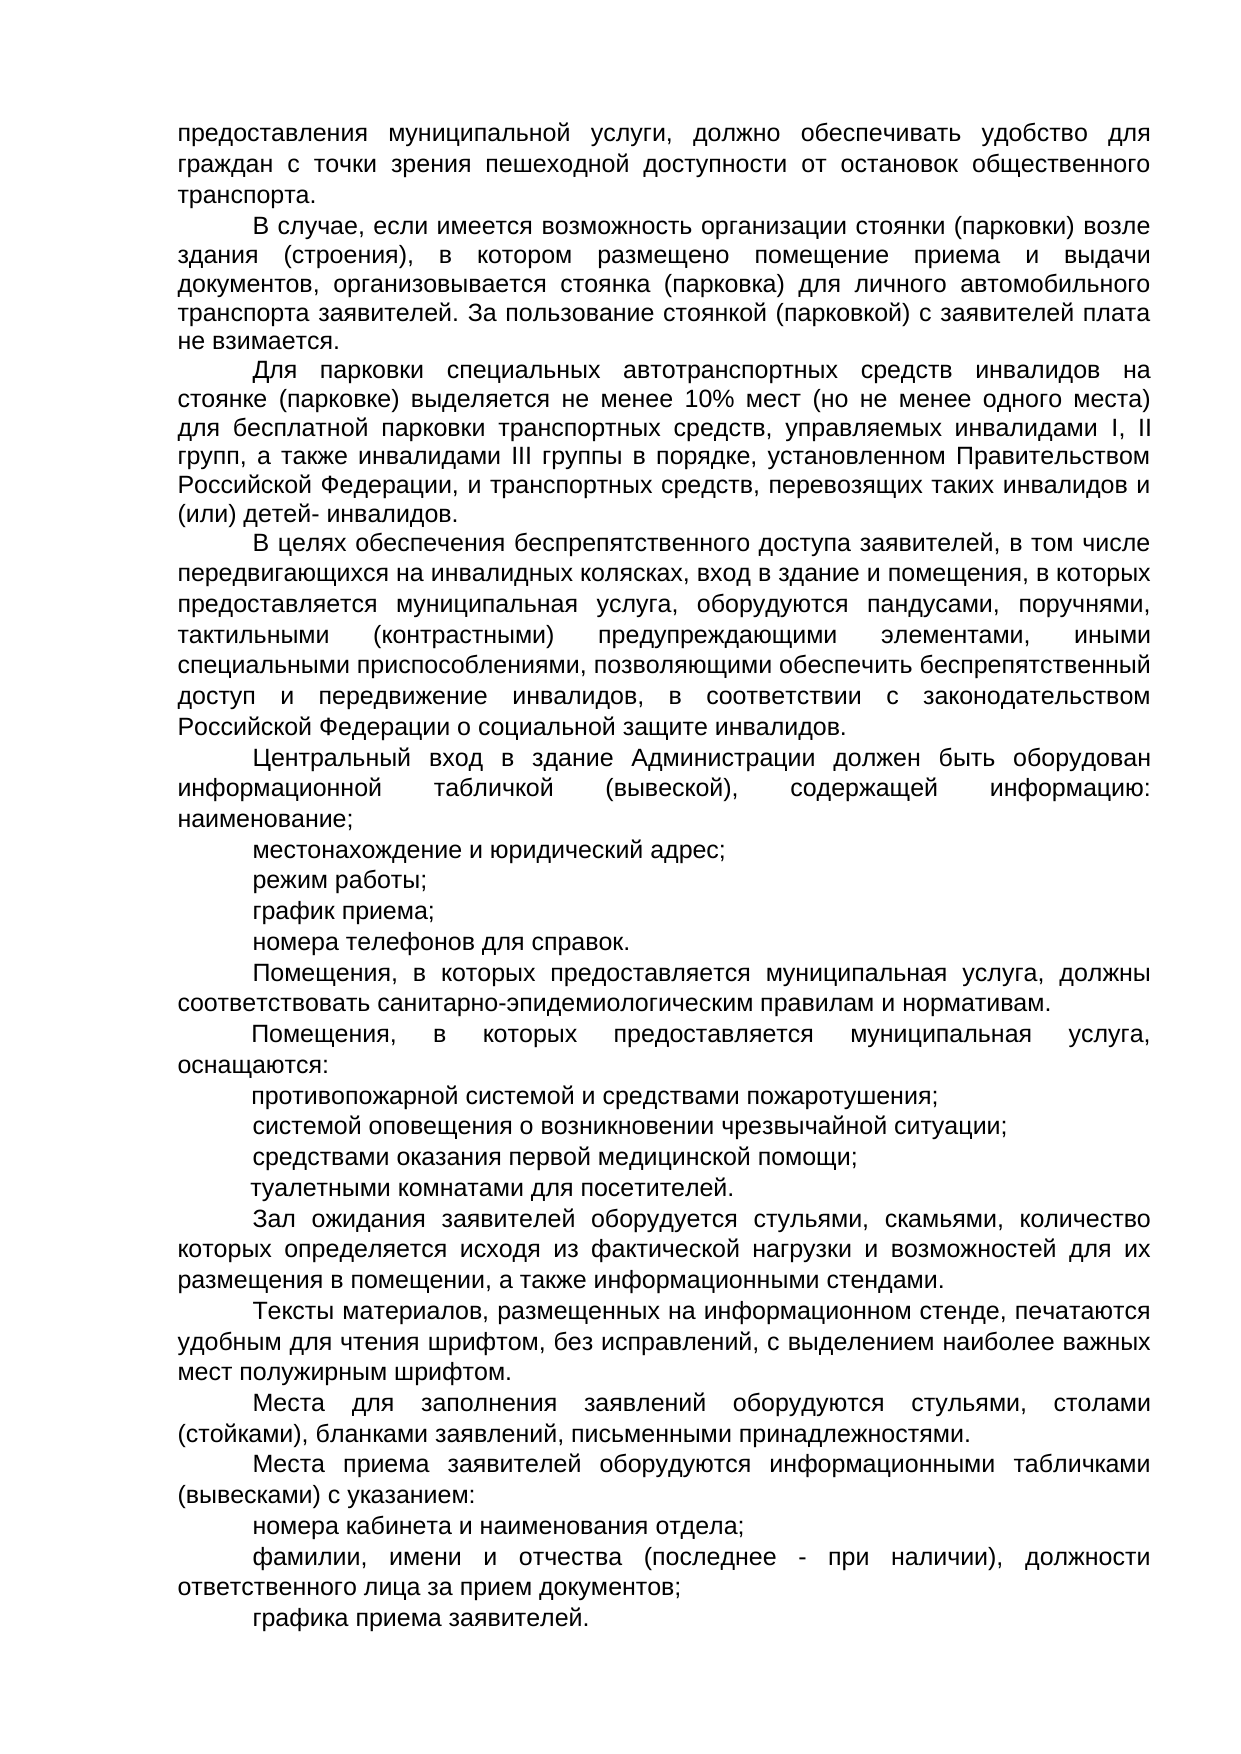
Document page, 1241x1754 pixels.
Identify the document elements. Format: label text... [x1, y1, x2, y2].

text системой оповещения о возникновении чрезвычайной ситуации; [250, 1111, 1152, 1140]
text график приема; [177, 896, 1152, 925]
text В целях обеспечения беспрепятственного доступа заявителей, в том числе передвигающихся на инвалидных колясках, вход в здание и помещения, в которых предоставляется муниципальная услуга, оборудуются пандусами, поручнями, тактильными (контрастными) предупреждающими элементами, иными специальными приспособлениями, позволяющими обеспечить беспрепятственный доступ и передвижение инвалидов, в соответствии с законодательством Российской Федерации о социальной защите инвалидов. [177, 527, 1152, 741]
text местонахождение и юридический адрес; [177, 835, 1152, 863]
text В случае, если имеется возможность организации стоянки (парковки) возле здания (строения), в котором размещено помещение приема и выдачи документов, организовывается стоянка (парковка) для личного автомобильного транспорта заявителей. За пользование стоянкой (парковкой) с заявителей плата не взимается. [177, 211, 1152, 355]
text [177, 118, 1152, 209]
text Помещения, в которых предоставляется муниципальная услуга, должны соответствовать санитарно-эпидемиологическим правилам и нормативам. [177, 958, 1152, 1017]
text средствами оказания первой медицинской помощи; [250, 1142, 1152, 1171]
text режим работы; [177, 866, 1152, 894]
text Для парковки специальных автотранспортных средств инвалидов на стоянке (парковке) выделяется не менее 10% мест (но не менее одного места) для бесплатной парковки транспортных средств, управляемых инвалидами I, II групп, а также инвалидами III группы в порядке, установленном Правительством Российской Федерации, и транспортных средств, перевозящих таких инвалидов и (или) детей- инвалидов. [177, 355, 1152, 527]
text Зал ожидания заявителей оборудуется стульями, скамьями, количество которых определяется исходя из фактической нагрузки и возможностей для их размещения в помещении, а также информационными стендами. [177, 1203, 1152, 1294]
text противопожарной системой и средствами пожаротушения; [251, 1081, 1152, 1109]
text Места приема заявителей оборудуются информационными табличками (вывесками) с указанием: [177, 1449, 1152, 1509]
text туалетными комнатами для посетителей. [177, 1173, 1152, 1202]
text номера телефонов для справок. [177, 927, 1152, 956]
text Места для заполнения заявлений оборудуются стульями, столами (стойками), бланками заявлений, письменными принадлежностями. [177, 1388, 1152, 1447]
text Помещения, в которых предоставляется муниципальная услуга, оснащаются: [177, 1019, 1152, 1079]
text графика приема заявителей. [177, 1603, 1152, 1632]
text Центральный вход в здание Администрации должен быть оборудован информационной табличкой (вывеской), содержащей информацию: наименование; [177, 743, 1152, 833]
text номера кабинета и наименования отдела; [177, 1511, 1152, 1539]
text Тексты материалов, размещенных на информационном стенде, печатаются удобным для чтения шрифтом, без исправлений, с выделением наиболее важных мест полужирным шрифтом. [177, 1296, 1152, 1386]
text фамилии, имени и отчества (последнее - при наличии), должности ответственного лица за прием документов; [177, 1542, 1152, 1601]
